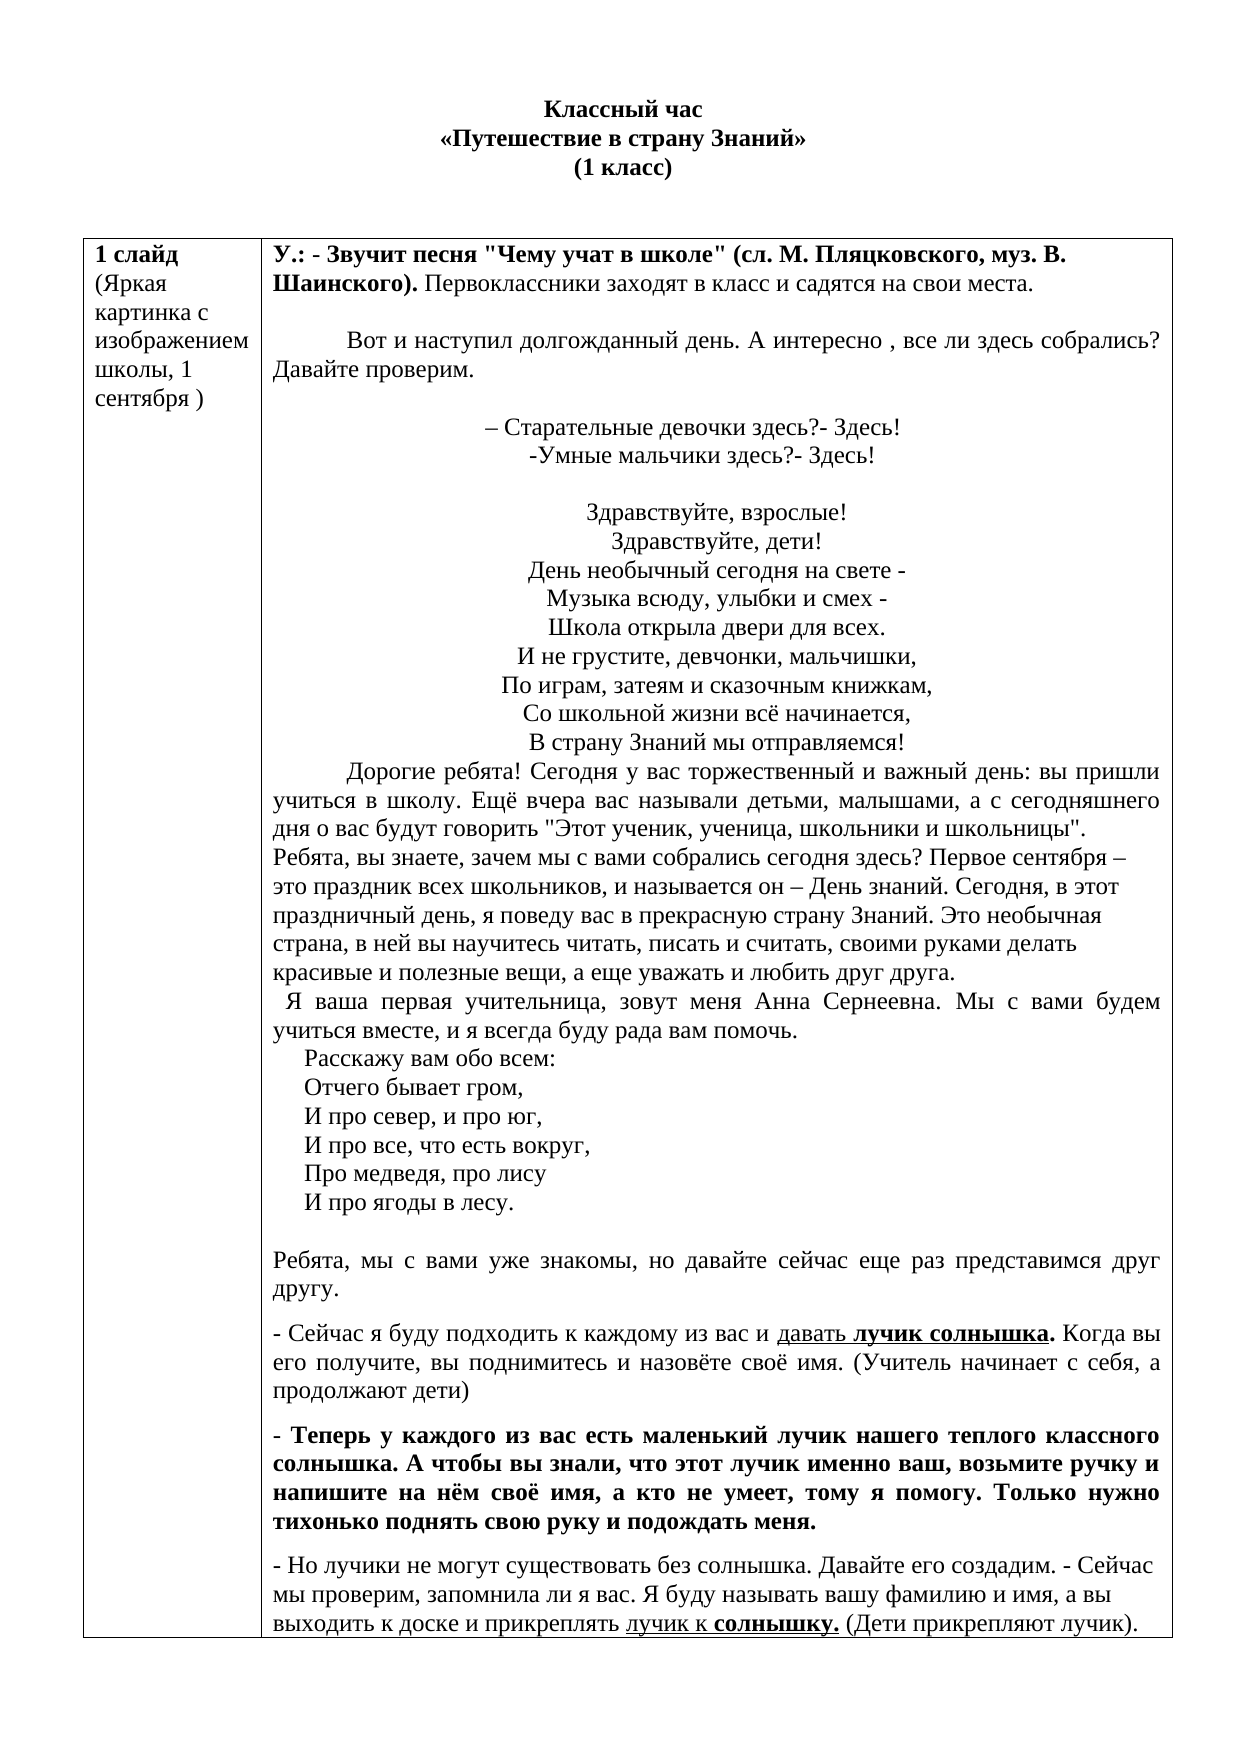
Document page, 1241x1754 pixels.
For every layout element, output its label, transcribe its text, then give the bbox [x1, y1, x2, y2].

text «Путешествие в страну Знаний» [94, 123, 1152, 152]
text (1 класс) [94, 152, 1152, 181]
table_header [262, 239, 1172, 1637]
text Классный час [94, 94, 1152, 123]
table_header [84, 239, 261, 1637]
